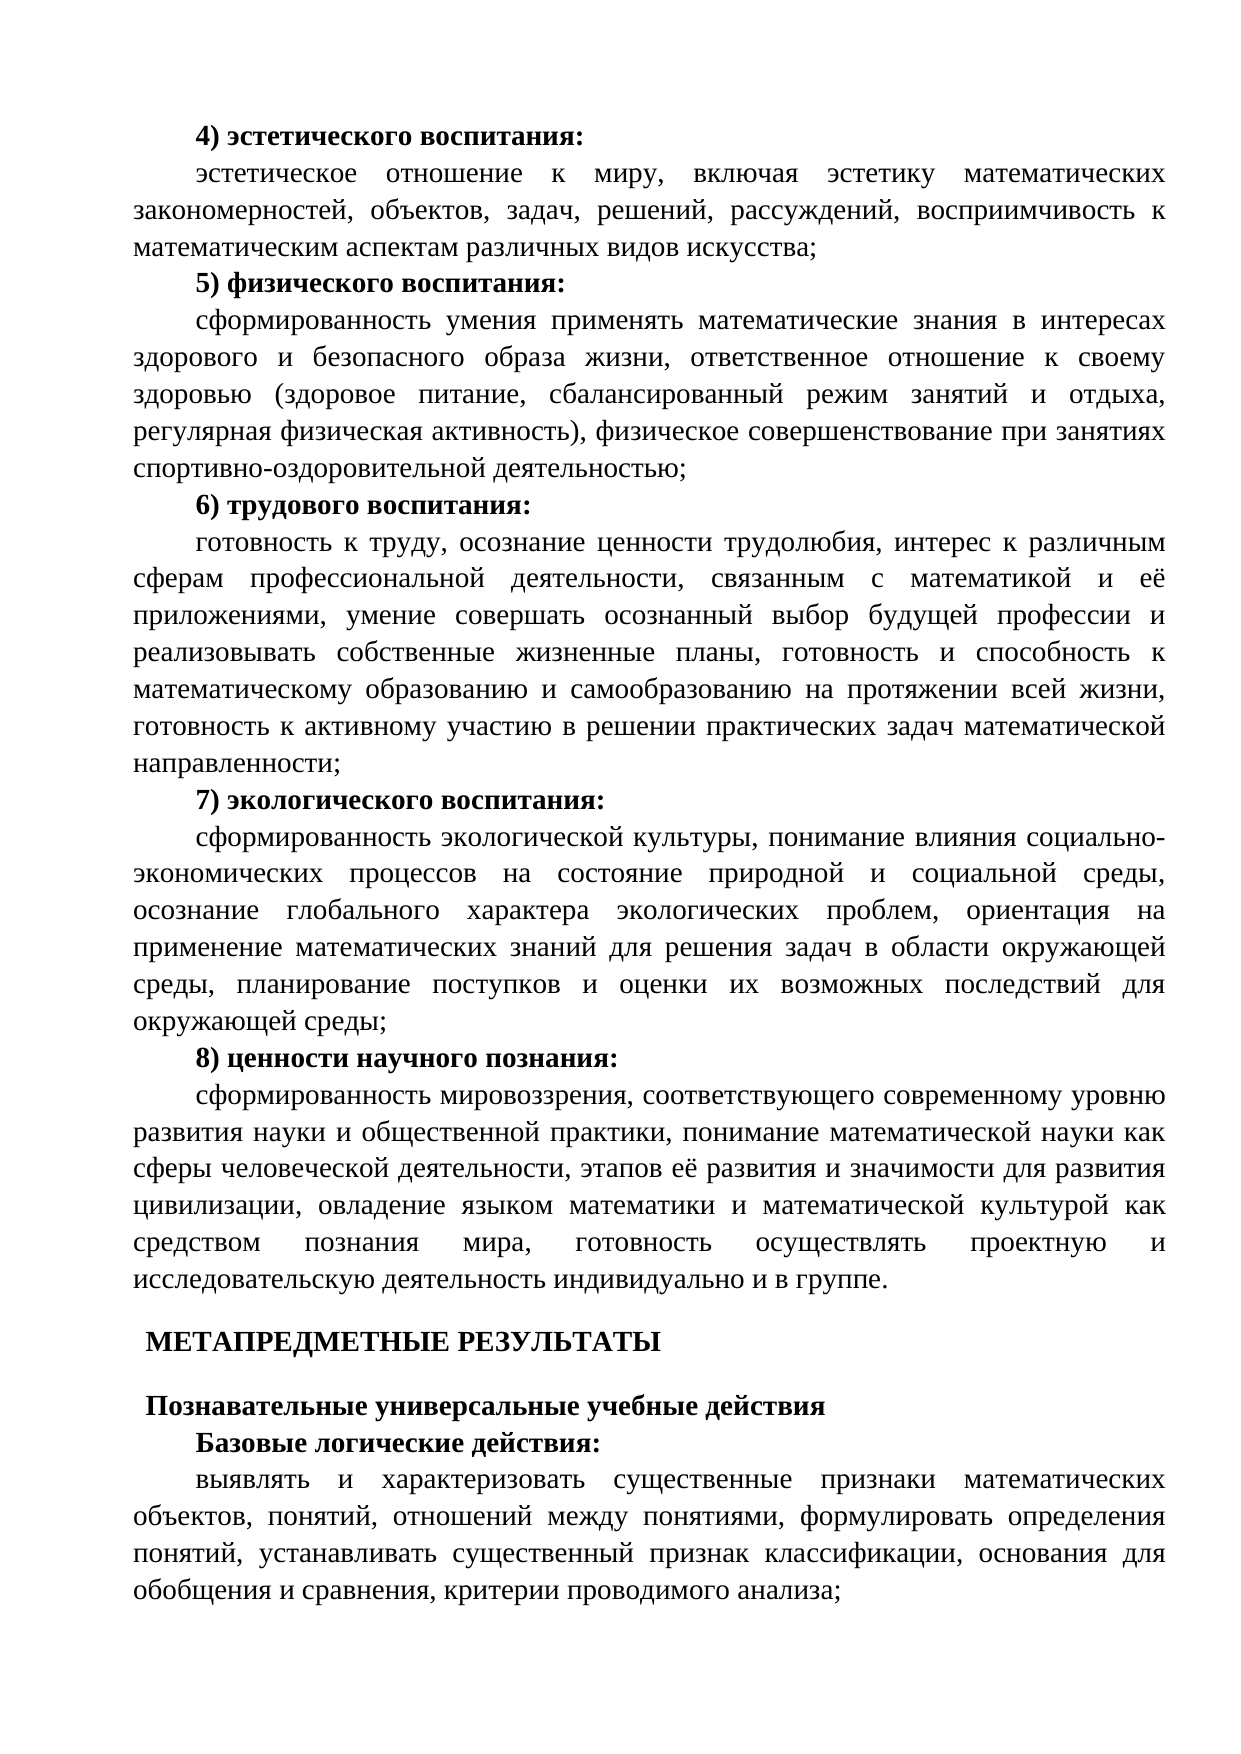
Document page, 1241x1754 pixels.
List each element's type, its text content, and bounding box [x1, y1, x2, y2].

text 7) экологического воспитания: [133, 782, 1167, 815]
text Базовые логические действия: [133, 1425, 1167, 1458]
text 6) трудового воспитания: [133, 487, 1167, 520]
text МЕТАПРЕДМЕТНЫЕ РЕЗУЛЬТАТЫ [145, 1324, 1167, 1358]
text сформированность экологической культуры, понимание влияния социально-экономических процессов на состояние природной и социальной среды, осознание глобального характера экологических проблем, ориентация на применение математических знаний для решения задач в области окружающей среды, планирование поступков и оценки их возможных последствий для окружающей среды; [133, 819, 1167, 1037]
text 4) эстетического воспитания: [133, 118, 1167, 152]
text сформированность умения применять математические знания в интересах здорового и безопасного образа жизни, ответственное отношение к своему здоровью (здоровое питание, сбалансированный режим занятий и отдыха, регулярная физическая активность), физическое совершенствование при занятиях спортивно-оздоровительной деятельностью; [133, 302, 1167, 483]
text готовность к труду, осознание ценности трудолюбия, интерес к различным сферам профессиональной деятельности, связанным с математикой и её приложениями, умение совершать осознанный выбор будущей профессии и реализовывать собственные жизненные планы, готовность и способность к математическому образованию и самообразованию на протяжении всей жизни, готовность к активному участию в решении практических задач математической направленности; [133, 524, 1167, 778]
text 5) физического воспитания: [133, 266, 1167, 299]
text выявлять и характеризовать существенные признаки математических объектов, понятий, отношений между понятиями, формулировать определения понятий, устанавливать существенный признак классификации, основания для обобщения и сравнения, критерии проводимого анализа; [133, 1462, 1167, 1606]
text Познавательные универсальные учебные действия [145, 1388, 1167, 1421]
text сформированность мировоззрения, соответствующего современному уровню развития науки и общественной практики, понимание математической науки как сферы человеческой деятельности, этапов её развития и значимости для развития цивилизации, овладение языком математики и математической культурой как средством познания мира, готовность осуществлять проектную и исследовательскую деятельность индивидуально и в группе. [133, 1077, 1167, 1295]
text эстетическое отношение к миру, включая эстетику математических закономерностей, объектов, задач, решений, рассуждений, восприимчивость к математическим аспектам различных видов искусства; [133, 155, 1167, 262]
text 8) ценности научного познания: [133, 1040, 1167, 1073]
